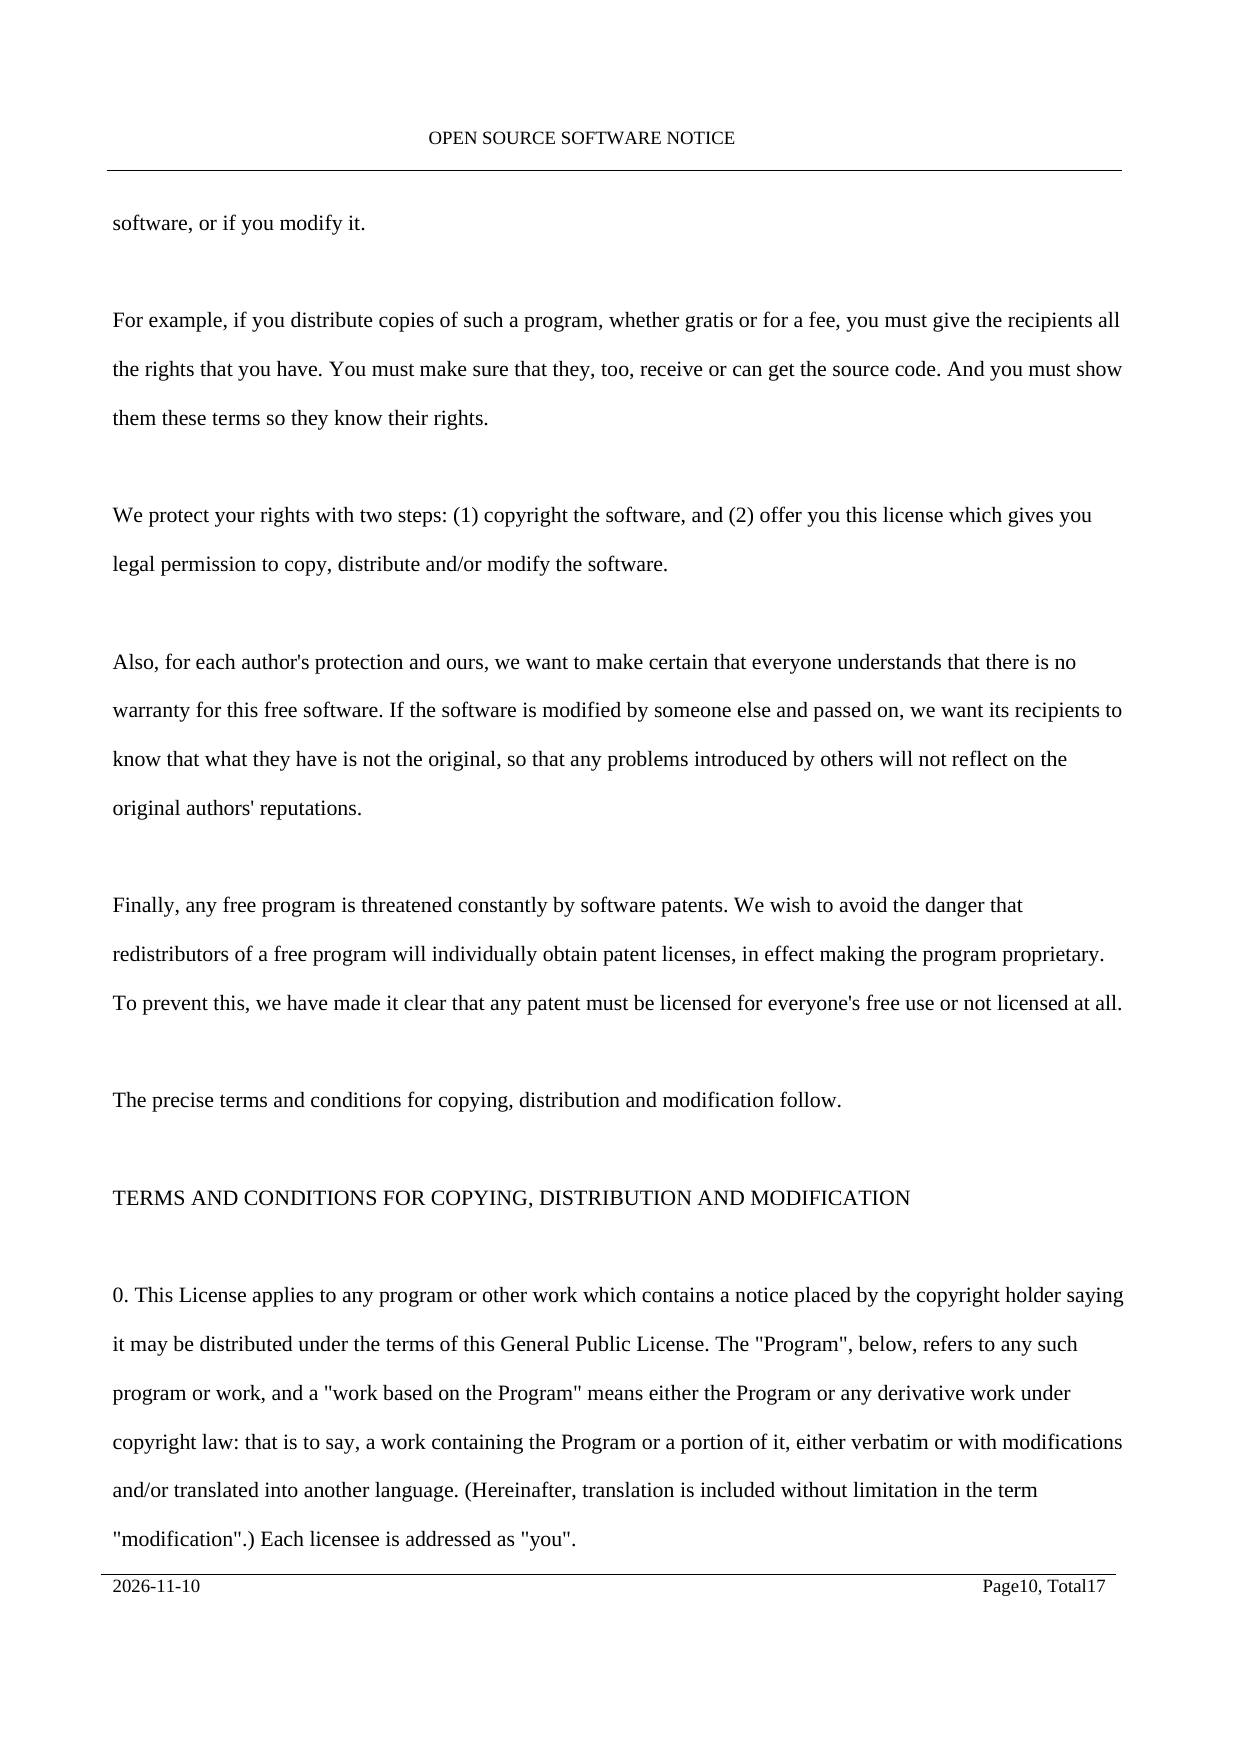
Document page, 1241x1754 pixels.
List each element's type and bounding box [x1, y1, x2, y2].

text [112, 206, 1128, 1555]
